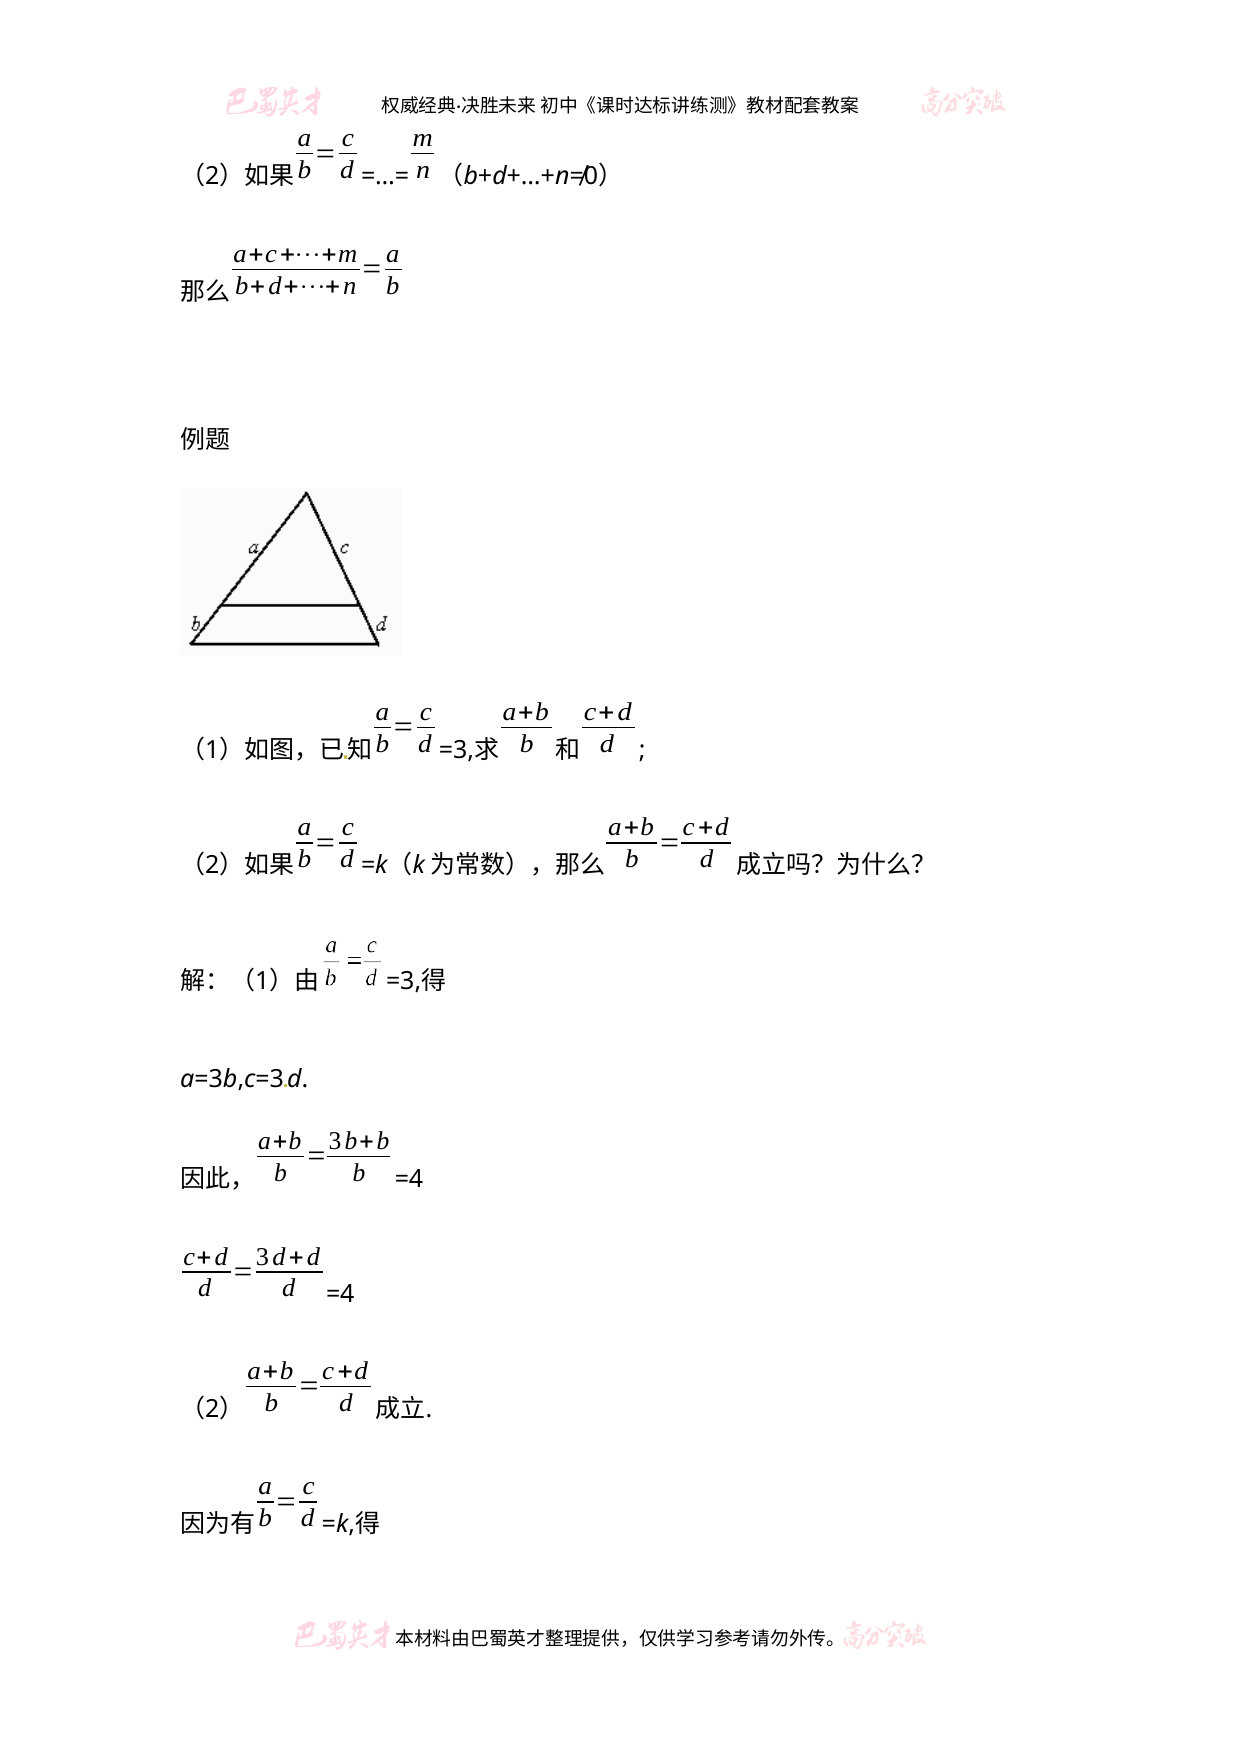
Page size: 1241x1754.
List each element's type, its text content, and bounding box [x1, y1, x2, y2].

text （2）如果=…=（b+d+…+n≠0） [130, 124, 1110, 222]
text a=3b,c=3d. [130, 1045, 1110, 1110]
text 那么 [130, 240, 1110, 337]
picture [180, 488, 402, 655]
text 例题 [130, 405, 1110, 470]
text （2）成立. [130, 1357, 1110, 1454]
text 因为有=k,得 [130, 1472, 1110, 1570]
text =4 [130, 1242, 1110, 1340]
text 因此，=4 [130, 1127, 1110, 1224]
text （1）如图，已知=3,求和; [130, 698, 1110, 795]
text 解：（1）由=3,得 [130, 929, 1110, 1027]
text （2）如果=k（k为常数），那么成立吗？为什么？ [130, 813, 1110, 911]
